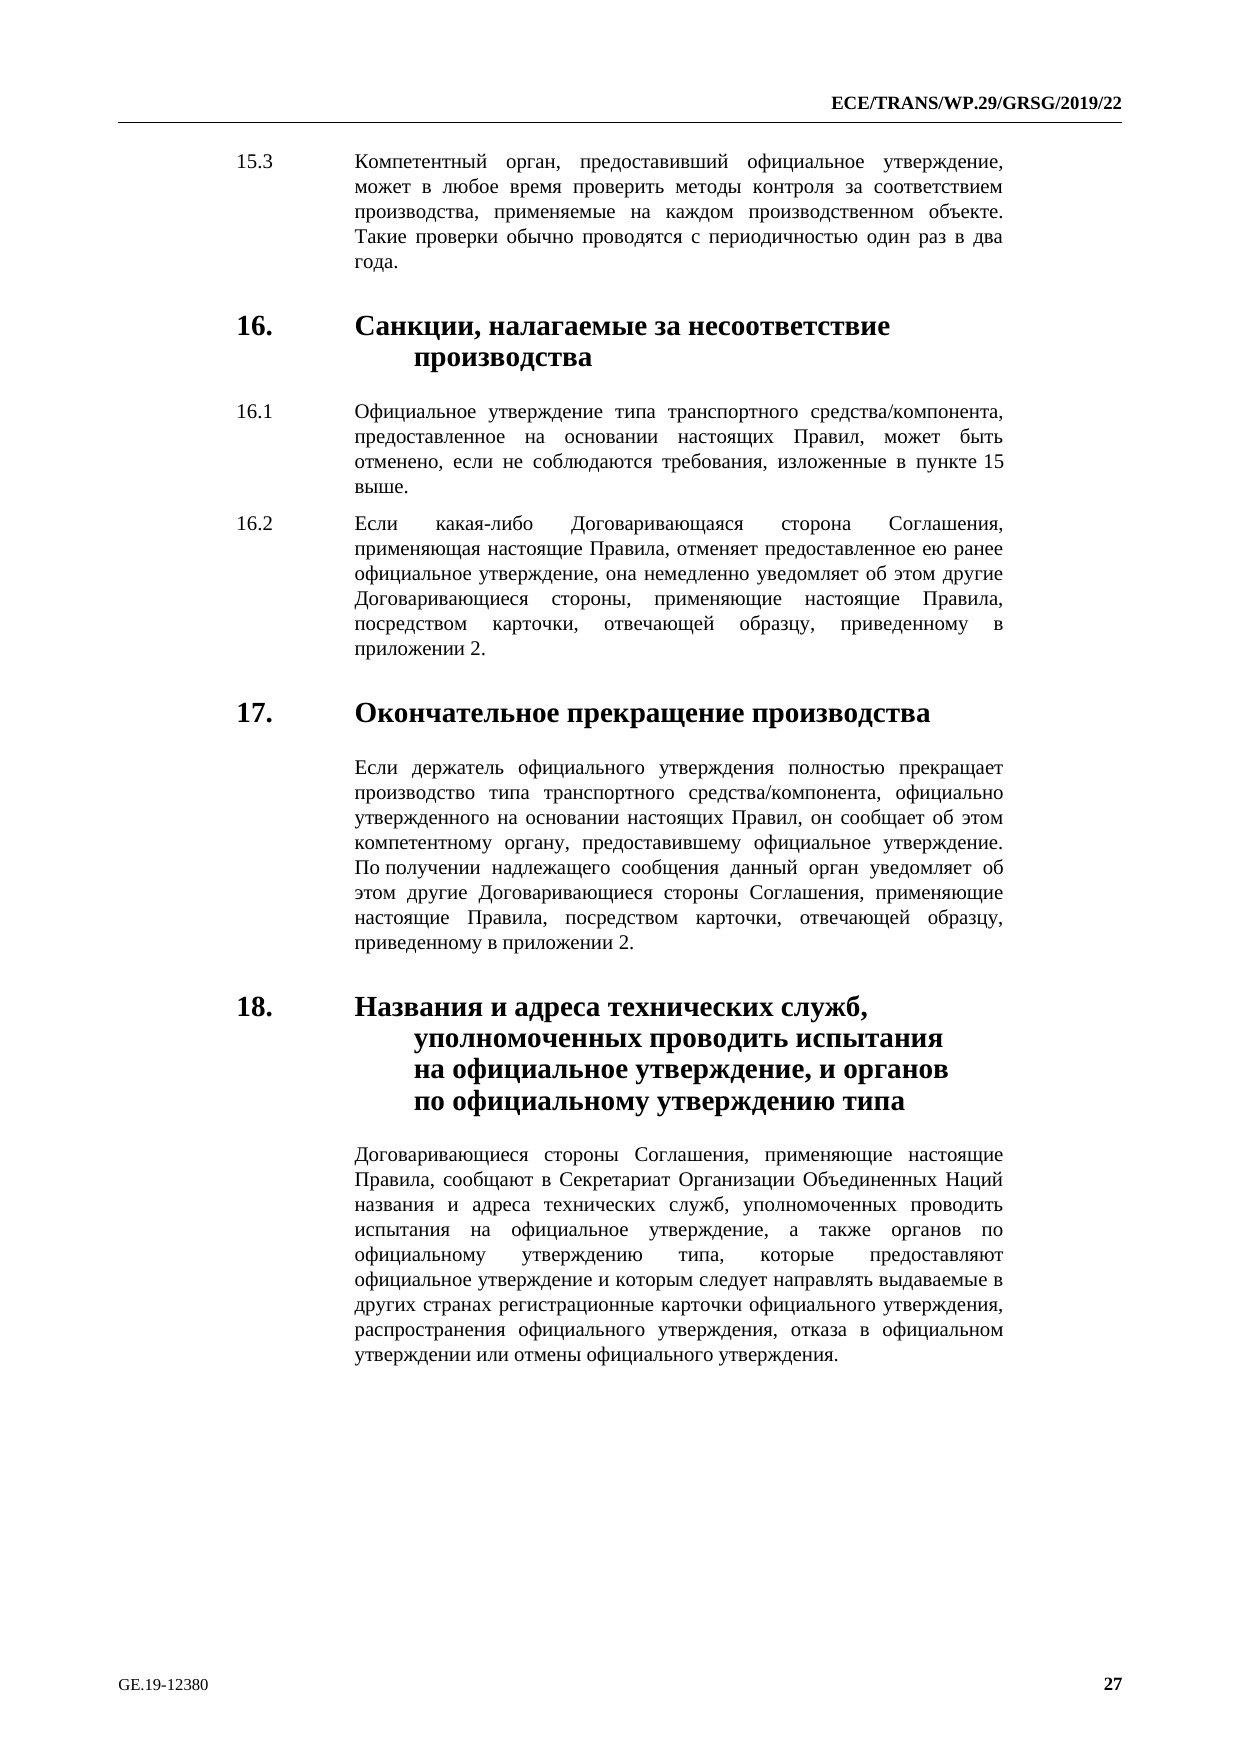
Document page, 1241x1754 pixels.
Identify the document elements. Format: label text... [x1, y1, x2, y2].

text 17. Окончательное прекращение производства [118, 698, 1004, 729]
text 15.3 Компетентный орган, предоставивший официальное утверждение, может в любое время проверить методы контроля за соответствием производства, применяемые на каждом производственном объекте. Такие проверки обычно проводятся с периодичностью один раз в два годa. [236, 148, 1004, 273]
text 16.1 Официальное утверждение типа транспортного средства/компонента, предоставленное на основании настоящих Правил, может быть отменено, если не соблюдаются требования, изложенные в пункте 15 выше. [236, 398, 1004, 498]
text Договаривающиеся стороны Соглашения, применяющие настоящие Правила, сообщают в Секретариат Организации Объединенных Наций названия и адреса технических служб, уполномоченных проводить испытания на официальное утверждение, а также органов по официальному утверждению типа, которые предоставляют официальное утверждение и которым следует направлять выдаваемые в других странах регистрационные карточки официального утверждения, распространения официального утверждения, отказа в официальном утверждении или отмены официального утверждения. [236, 1141, 1004, 1366]
text 18. Названия и адреса технических служб, уполномоченных проводить испытания на официальное утверждение, и органов по официальному утверждению типа [118, 991, 1004, 1116]
text 16.2 Если какая-либо Договаривающаяся сторона Соглашения, применяющая настоящие Правила, отменяет предоставленное ею ранее официальное утверждение, она немедленно уведомляет об этом другие Договаривающиеся стороны, применяющие настоящие Правила, посредством карточки, отвечающей образцу, приведенному в приложении 2. [236, 510, 1004, 660]
text Если держатель официального утверждения полностью прекращает производство типа транспортного средства/компонента, официально утвержденного на основании настоящих Правил, он сообщает об этом компетентному органу, предоставившему официальное утверждение. По получении надлежащего сообщения данный орган уведомляет об этом другие Договаривающиеся стороны Соглашения, применяющие настоящие Правила, посредством карточки, отвечающей образцу, приведенному в приложении 2. [236, 754, 1004, 954]
text 16. Санкции, налагаемые за несоответствие производства [118, 310, 1004, 373]
